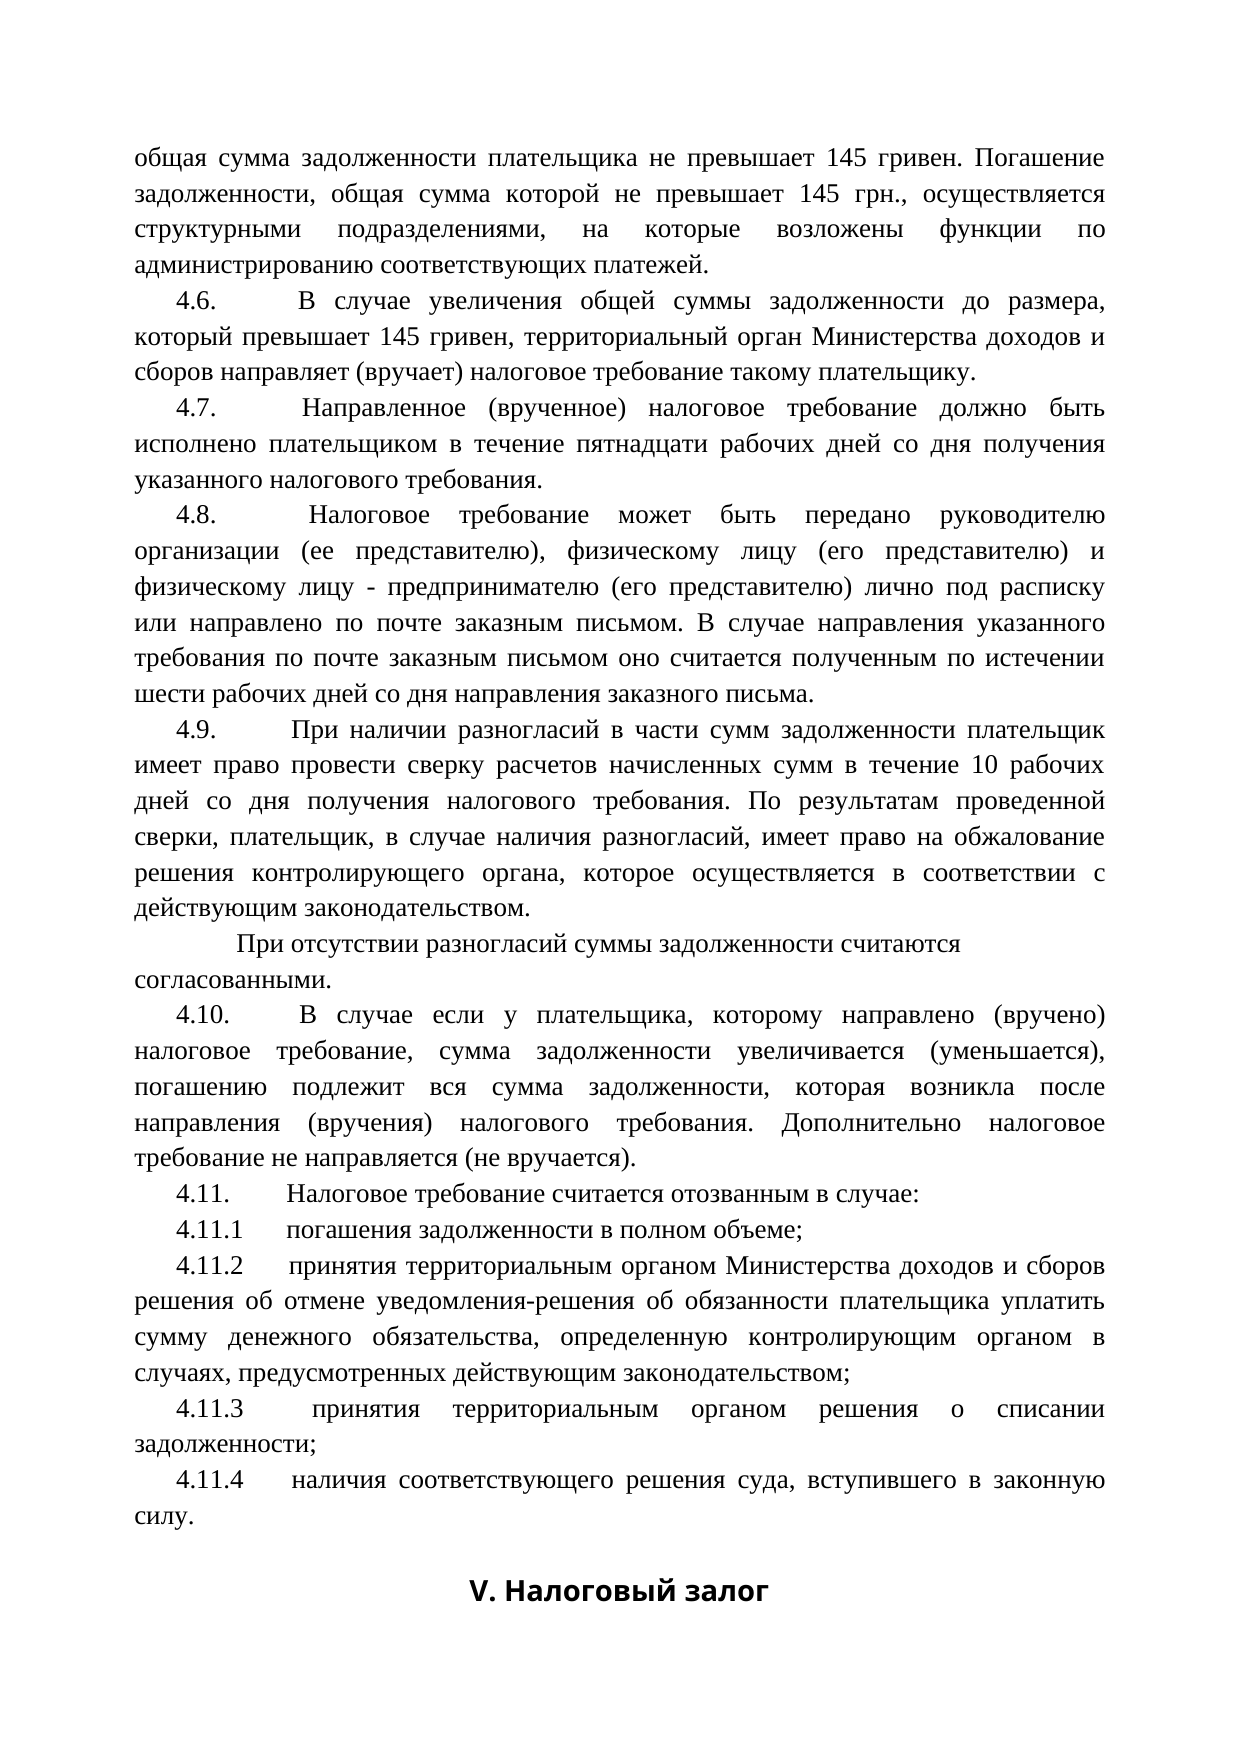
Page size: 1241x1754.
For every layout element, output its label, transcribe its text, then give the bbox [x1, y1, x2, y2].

list Направленное (врученное) налоговое требование должно быть исполнено плательщиком в течение пятнадцати рабочих дней со дня получения указанного налогового требования. [134, 391, 1106, 494]
list В случае если у плательщика, которому направлено (вручено) налоговое требование, сумма задолженности увеличивается (уменьшается), погашению подлежит вся сумма задолженности, которая возникла после направления (вручения) налогового требования. Дополнительно налоговое требование не направляется (не вручается). [134, 999, 1106, 1173]
list При наличии разногласий в части сумм задолженности плательщик имеет право провести сверку расчетов начисленных сумм в течение 10 рабочих дней со дня получения налогового требования. По результатам проведенной сверки, плательщик, в случае наличия разногласий, имеет право на обжалование решения контролирующего органа, которое осуществляется в соответствии с действующим законодательством. [134, 713, 1106, 923]
text При отсутствии разногласий суммы задолженности считаются согласованными. [134, 927, 1106, 994]
list Налоговое требование может быть передано руководителю организации (ее представителю), физическому лицу (его представителю) и физическому лицу - предпринимателю (его представителю) лично под расписку или направлено по почте заказным письмом. В случае направления указанного требования по почте заказным письмом оно считается полученным по истечении шести рабочих дней со дня направления заказного письма. [134, 498, 1106, 708]
list принятия территориальным органом решения о списании задолженности; [134, 1392, 1106, 1458]
list Налоговое требование считается отозванным в случае: [134, 1177, 1108, 1208]
list наличия соответствующего решения суда, вступившего в законную силу. [134, 1463, 1106, 1530]
list принятия территориальным органом Министерства доходов и сборов решения об отмене уведомления-решения об обязанности плательщика уплатить сумму денежного обязательства, определенную контролирующим органом в случаях, предусмотренных действующим законодательством; [134, 1249, 1106, 1387]
list В случае увеличения общей суммы задолженности до размера, который превышает 145 гривен, территориальный орган Министерства доходов и сборов направляет (вручает) налоговое требование такому плательщику. [134, 284, 1106, 387]
list погашения задолженности в полном объеме; [134, 1213, 1108, 1244]
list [134, 141, 1106, 279]
text V. Налоговый залог [132, 1570, 1106, 1610]
